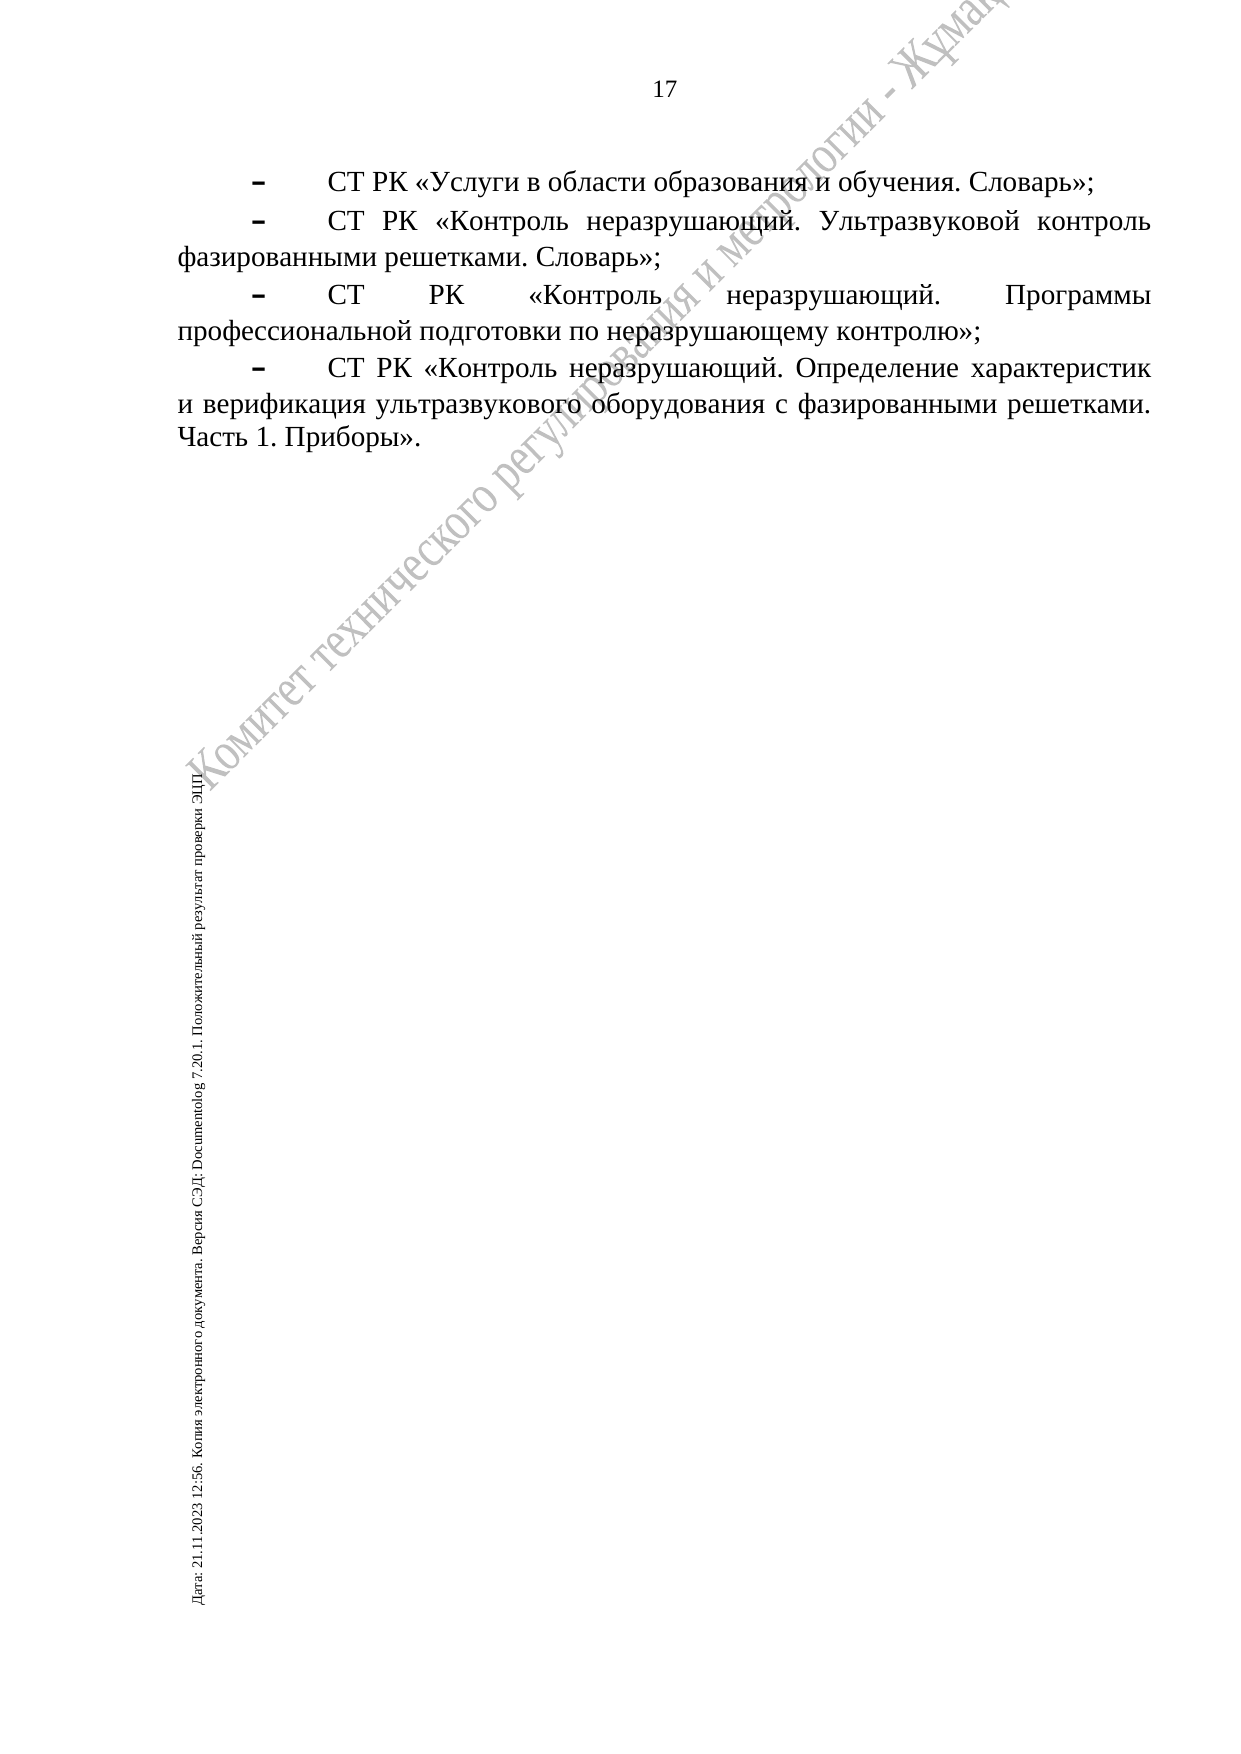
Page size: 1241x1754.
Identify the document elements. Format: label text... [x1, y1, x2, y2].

list СТ РК «Контроль неразрушающий. Определение характеристик и верификация ультразвукового оборудования с фазированными решетками. Часть 1. Приборы». [177, 346, 1152, 453]
list СТ РК «Контроль неразрушающий. Ультразвуковой контроль фазированными решетками. Словарь»; [177, 200, 1152, 273]
list СТ РК «Услуги в области образования и обучения. Словарь»; [177, 160, 1152, 200]
list СТ РК «Контроль неразрушающий. Программы профессиональной подготовки по неразрушающему контролю»; [177, 273, 1152, 346]
